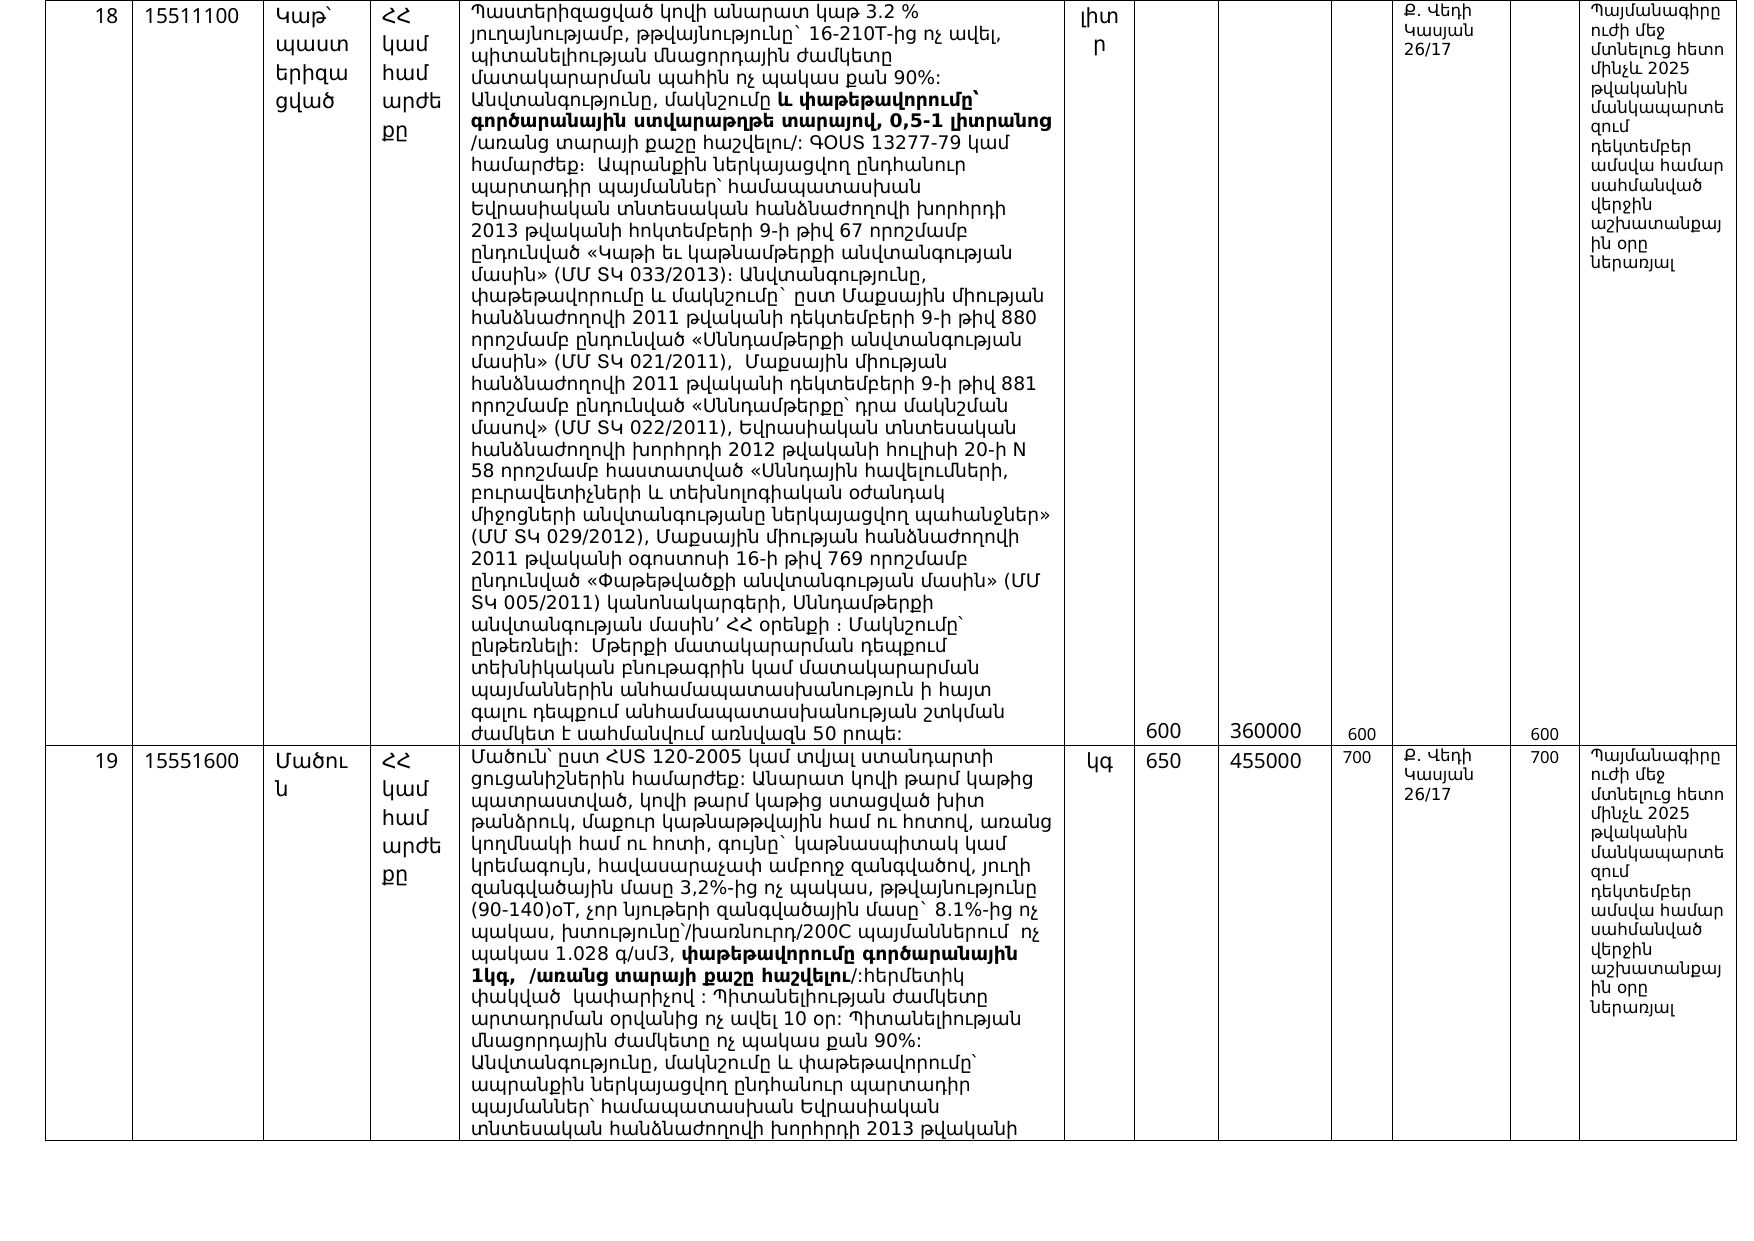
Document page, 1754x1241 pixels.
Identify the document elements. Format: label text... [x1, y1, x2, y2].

table_cell 600 [1135, 1, 1218, 745]
table_cell 15511100 [133, 1, 263, 745]
table_cell 18 [46, 1, 132, 745]
table_cell 455000 [1219, 746, 1331, 1139]
table_cell ՀՀ կամ համարժեքը [371, 1, 459, 745]
table_cell Պաստերիզացված կովի անարատ կաթ 3.2 % յուղայնությամբ, թթվայնությունը` 16-210T-ից ոչ ավել, պիտանելիության մնացորդային ժամկետը մատակարարման պահին ոչ պակաս քան 90%: Անվտանգությունը, մակնշումը և փաթեթավորումը՝ գործարանային ստվարաթղթե տարայով, 0,5-1 լիտրանոց /առանց տարայի քաշը հաշվելու/: ԳՕՍՏ 13277-79 կամ համարժեք։ Ապրանքին ներկայացվող ընդհանուր պարտադիր պայմաններ՝ համապատասխան Եվրասիական տնտեսական հանձնաժողովի խորհրդի 2013 թվականի հոկտեմբերի 9-ի թիվ 67 որոշմամբ ընդունված «Կաթի եւ կաթնամթերքի անվտանգության մասին» (ՄՄ ՏԿ 033/2013)։ Անվտանգությունը, փաթեթավորումը և մակնշումը` ըստ Մաքսային միության հանձնաժողովի 2011 թվականի դեկտեմբերի 9-ի թիվ 880 որոշմամբ ընդունված «Սննդամթերքի անվտանգության մասին» (ՄՄ ՏԿ 021/2011), Մաքսային միության հանձնաժողովի 2011 թվականի դեկտեմբերի 9-ի թիվ 881 որոշմամբ ընդունված «Սննդամթերքը՝ դրա մակնշման մասով» (ՄՄ ՏԿ 022/2011), Եվրասիական տնտեսական հանձնաժողովի խորհրդի 2012 թվականի հուլիսի 20-ի N 58 որոշմամբ հաստատված «Սննդային հավելումների, բուրավետիչների և տեխնոլոգիական օժանդակ միջոցների անվտանգությանը ներկայացվող պահանջներ» (ՄՄ ՏԿ 029/2012), Մաքսային միության հանձնաժողովի 2011 թվականի օգոստոսի 16-ի թիվ 769 որոշմամբ ընդունված «Փաթեթվածքի անվտանգության մասին» (ՄՄ ՏԿ 005/2011) կանոնակարգերի, Սննդամթերքի անվտանգության մասին՚ ՀՀ օրենքի ։ Մակնշումը՝ ընթեռնելի: Մթերքի մատակարարման դեպքում տեխնիկական բնութագրին կամ մատակարարման պայմաններին անհամապատասխանություն ի հայտ գալու դեպքում անհամապատասխանության շտկման ժամկետ է սահմանվում առնվազն 50 րոպե: [460, 1, 1064, 745]
table_cell 19 [46, 746, 132, 1139]
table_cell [1580, 746, 1736, 1139]
table_cell 600 [1511, 1, 1579, 745]
table_cell 650 [1135, 746, 1218, 1139]
table_cell 360000 [1219, 1, 1331, 745]
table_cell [1393, 746, 1510, 1139]
table_cell 700 [1332, 746, 1392, 1139]
table_cell կգ [1065, 746, 1134, 1139]
table_cell Կաթ՝ պաստերիզացված [264, 1, 370, 745]
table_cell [1393, 1, 1510, 745]
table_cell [460, 746, 1064, 1139]
table_cell 15551600 [133, 746, 263, 1139]
table_cell լիտր [1065, 1, 1134, 745]
table_cell Մածուն [264, 746, 370, 1139]
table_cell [1580, 1, 1736, 745]
table_cell 700 [1511, 746, 1579, 1139]
table_cell ՀՀ կամ համարժեքը [371, 746, 459, 1139]
table_cell 600 [1332, 1, 1392, 745]
